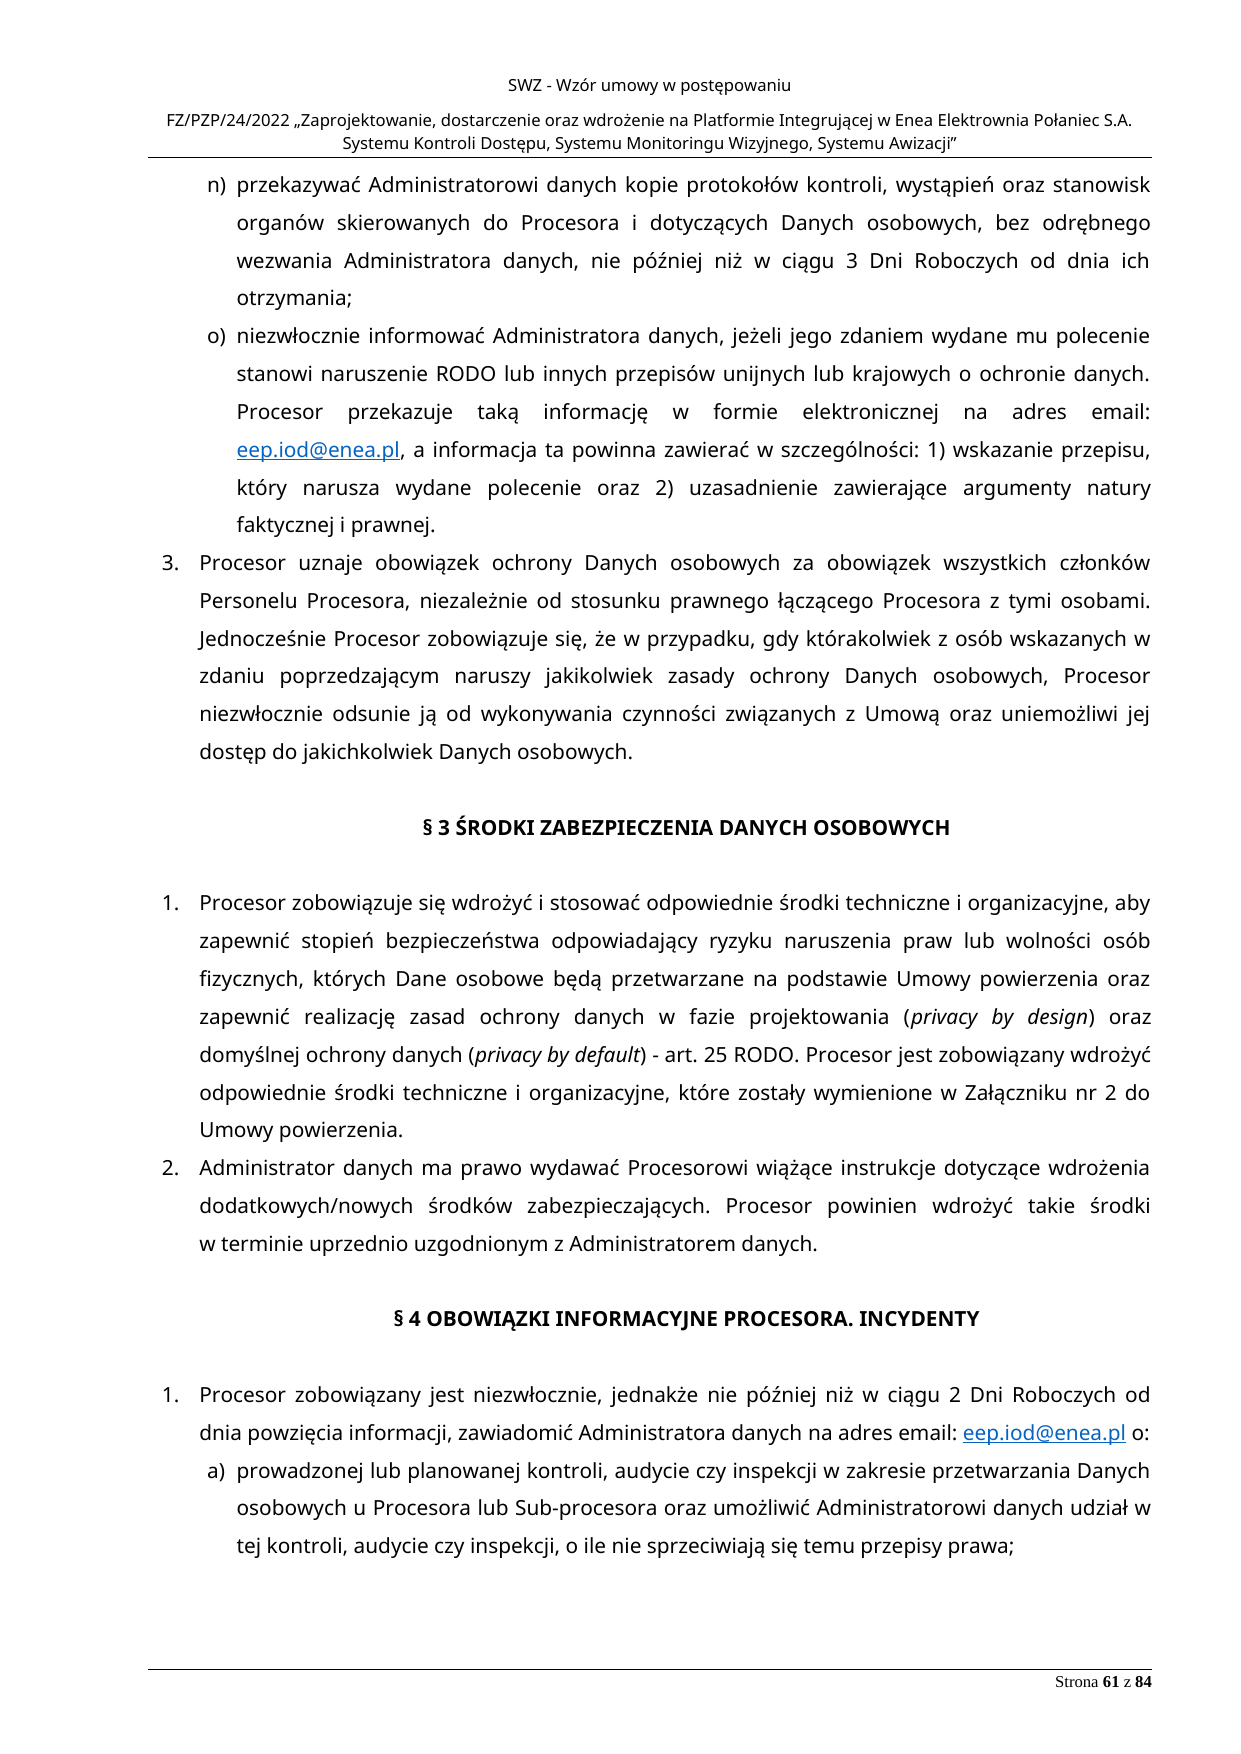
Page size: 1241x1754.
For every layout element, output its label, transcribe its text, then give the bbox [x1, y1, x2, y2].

list Administrator danych ma prawo wydawać Procesorowi wiążące instrukcje dotyczące wdrożenia dodatkowych/nowych środków zabezpieczających. Procesor powinien wdrożyć takie środki w terminie uprzednio uzgodnionym z Administratorem danych. [162, 1153, 1152, 1257]
list Procesor zobowiązany jest niezwłocznie, jednakże nie później niż w ciągu 2 Dni Roboczych od dnia powzięcia informacji, zawiadomić Administratora danych na adres email: eep.iod@enea.pl o: [162, 1380, 1152, 1446]
list prowadzonej lub planowanej kontroli, audycie czy inspekcji w zakresie przetwarzania Danych osobowych u Procesora lub Sub-procesora oraz umożliwić Administratorowi danych udział w tej kontroli, audycie czy inspekcji, o ile nie sprzeciwiają się temu przepisy prawa; [207, 1456, 1152, 1560]
text § 3 Środki zabezpieczenia Danych osobowych [222, 813, 1152, 841]
list przekazywać Administratorowi danych kopie protokołów kontroli, wystąpień oraz stanowisk organów skierowanych do Procesora i dotyczących Danych osobowych, bez odrębnego wezwania Administratora danych, nie później niż w ciągu 3 Dni Roboczych od dnia ich otrzymania; [207, 170, 1152, 312]
list Procesor uznaje obowiązek ochrony Danych osobowych za obowiązek wszystkich członków Personelu Procesora, niezależnie od stosunku prawnego łączącego Procesora z tymi osobami. Jednocześnie Procesor zobowiązuje się, że w przypadku, gdy którakolwiek z osób wskazanych w zdaniu poprzedzającym naruszy jakikolwiek zasady ochrony Danych osobowych, Procesor niezwłocznie odsunie ją od wykonywania czynności związanych z Umową oraz uniemożliwi jej dostęp do jakichkolwiek Danych osobowych. [162, 548, 1152, 766]
list Procesor zobowiązuje się wdrożyć i stosować odpowiednie środki techniczne i organizacyjne, aby zapewnić stopień bezpieczeństwa odpowiadający ryzyku naruszenia praw lub wolności osób fizycznych, których Dane osobowe będą przetwarzane na podstawie Umowy powierzenia oraz zapewnić realizację zasad ochrony danych w fazie projektowania (privacy by design) oraz domyślnej ochrony danych (privacy by default) - art. 25 RODO. Procesor jest zobowiązany wdrożyć odpowiednie środki techniczne i organizacyjne, które zostały wymienione w Załączniku nr 2 do Umowy powierzenia. [162, 888, 1152, 1144]
text § 4 Obowiązki informacyjne Procesora. Incydenty [222, 1304, 1152, 1333]
list niezwłocznie informować Administratora danych, jeżeli jego zdaniem wydane mu polecenie stanowi naruszenie RODO lub innych przepisów unijnych lub krajowych o ochronie danych. Procesor przekazuje taką informację w formie elektronicznej na adres email: eep.iod@enea.pl, a informacja ta powinna zawierać w szczególności: 1) wskazanie przepisu, który narusza wydane polecenie oraz 2) uzasadnienie zawierające argumenty natury faktycznej i prawnej. [207, 321, 1152, 539]
